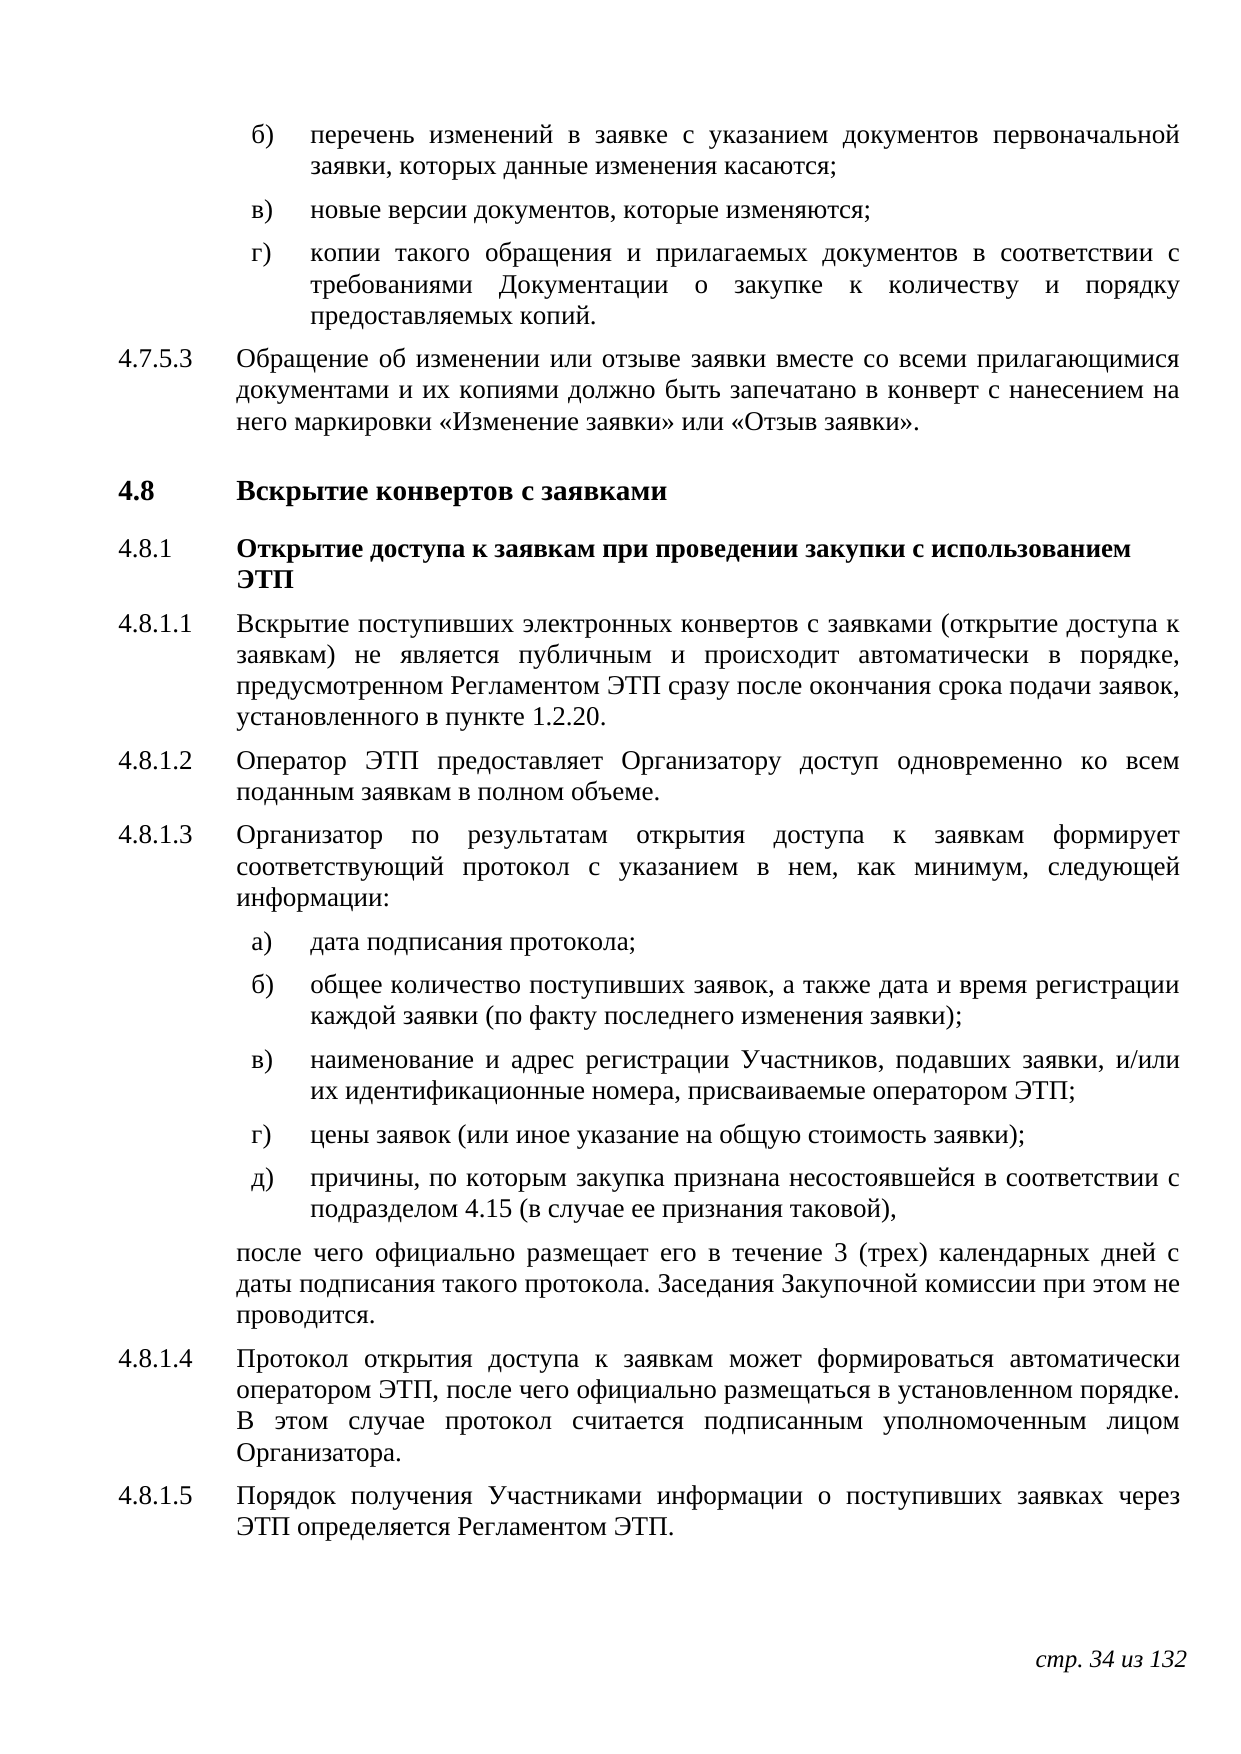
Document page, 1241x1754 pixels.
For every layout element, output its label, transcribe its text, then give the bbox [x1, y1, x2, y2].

text копии такого обращения и прилагаемых документов в соответствии с требованиями Документации о закупке к количеству и порядку предоставляемых копий. [251, 237, 1181, 330]
text причины, по которым закупка признана несостоявшейся в соответствии с подразделом 4.15 (в случае ее признания таковой), [251, 1161, 1181, 1224]
text общее количество поступивших заявок, а также дата и время регистрации каждой заявки (по факту последнего изменения заявки); [251, 968, 1181, 1031]
text дата подписания протокола; [251, 924, 1181, 956]
subtitle Вскрытие конвертов с заявками [118, 473, 1181, 507]
list Организатор по результатам открытия доступа к заявкам формирует соответствующий протокол с указанием в нем, как минимум, следующей информации: [118, 819, 1181, 912]
text цены заявок (или иное указание на общую стоимость заявки); [251, 1118, 1181, 1149]
list Оператор ЭТП предоставляет Организатору доступ одновременно ко всем поданным заявкам в полном объеме. [118, 744, 1181, 806]
text новые версии документов, которые изменяются; [251, 193, 1181, 224]
text наименование и адрес регистрации Участников, подавших заявки, и/или их идентификационные номера, присваиваемые оператором ЭТП; [251, 1043, 1181, 1105]
list Обращение об изменении или отзыве заявки вместе со всеми прилагающимися документами и их копиями должно быть запечатано в конверт с нанесением на него маркировки «Изменение заявки» или «Отзыв заявки». [118, 342, 1181, 436]
list Порядок получения Участниками информации о поступивших заявках через ЭТП определяется Регламентом ЭТП. [118, 1479, 1181, 1542]
list после чего официально размещает его в течение 3 (трех) календарных дней с даты подписания такого протокола. Заседания Закупочной комиссии при этом не проводится. [236, 1236, 1181, 1330]
text Открытие доступа к заявкам при проведении закупки с использованием ЭТП [118, 532, 1181, 594]
list Протокол открытия доступа к заявкам может формироваться автоматически оператором ЭТП, после чего официально размещаться в установленном порядке. В этом случае протокол считается подписанным уполномоченным лицом Организатора. [118, 1342, 1181, 1467]
text перечень изменений в заявке с указанием документов первоначальной заявки, которых данные изменения касаются; [251, 118, 1181, 180]
list Вскрытие поступивших электронных конвертов с заявками (открытие доступа к заявкам) не является публичным и происходит автоматически в порядке, предусмотренном Регламентом ЭТП сразу после окончания срока подачи заявок, установленного в пункте 1.2.20. [118, 607, 1181, 731]
